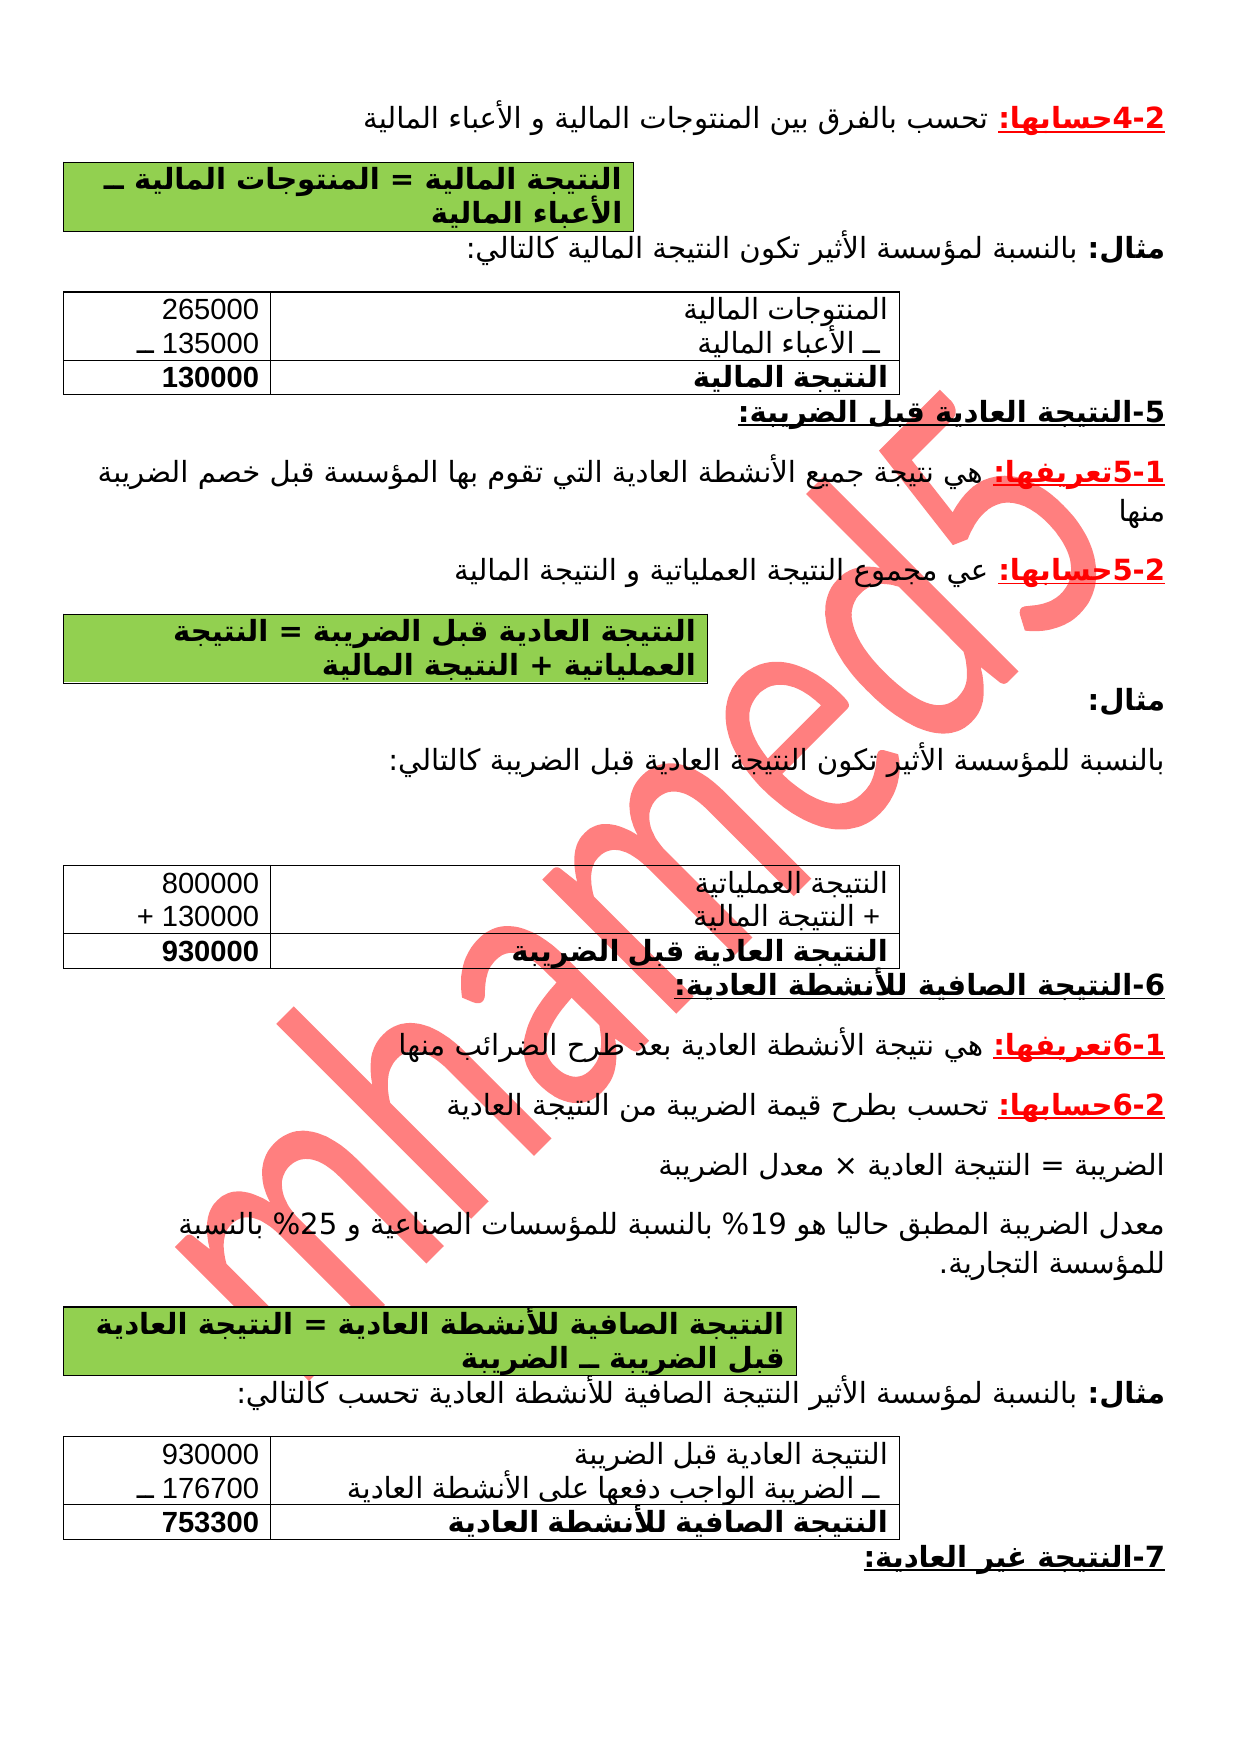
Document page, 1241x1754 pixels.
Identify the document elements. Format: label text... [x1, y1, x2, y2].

table_cell النتيجة الصافية للأنشطة العادية [271, 1505, 899, 1539]
text الضريبة = النتيجة العادية × معدل الضريبة [75, 1148, 1165, 1182]
text 7-النتيجة غير العادية: [75, 1540, 1165, 1574]
text 6-النتيجة الصافية للأنشطة العادية: [75, 968, 1165, 1002]
table_cell النتيجة المالية [271, 361, 899, 394]
table_header النتيجة العملياتية + النتيجة المالية [271, 866, 899, 933]
table_header النتيجة المالية = المنتوجات المالية ــ الأعباء المالية [64, 163, 633, 231]
table_header المنتوجات المالية ــ الأعباء المالية [271, 293, 899, 359]
text مثال: بالنسبة لمؤسسة الأثير تكون النتيجة المالية كالتالي: [75, 232, 1165, 266]
text 5-2حسابها: عي مجموع النتيجة العملياتية و النتيجة المالية [75, 554, 1165, 588]
text مثال: [75, 683, 1165, 717]
text بالنسبة للمؤسسة الأثير تكون النتيجة العادية قبل الضريبة كالتالي: [75, 743, 1165, 777]
table_cell النتيجة العادية قبل الضريبة [271, 934, 899, 967]
table_header 265000 135000 ــ [64, 293, 270, 359]
table_header النتيجة العادية قبل الضريبة = النتيجة العملياتية + النتيجة المالية [64, 615, 707, 682]
text 5-النتيجة العادية قبل الضريبة: [75, 395, 1165, 429]
text معدل الضريبة المطبق حاليا هو 19% بالنسبة للمؤسسات الصناعية و 25% بالنسبة للمؤسسة التجارية. [75, 1208, 1165, 1281]
text 6-2حسابها: تحسب بطرح قيمة الضريبة من النتيجة العادية [75, 1088, 1165, 1122]
text 5-1تعريفها: هي نتيجة جميع الأنشطة العادية التي تقوم بها المؤسسة قبل خصم الضريبة منها [75, 455, 1165, 528]
table_cell 130000 [64, 361, 270, 394]
table_cell 930000 [64, 934, 270, 967]
table_cell 753300 [64, 1505, 270, 1539]
table_header 800000 130000 + [64, 866, 270, 933]
text مثال: بالنسبة لمؤسسة الأثير النتيجة الصافية للأنشطة العادية تحسب كالتالي: [75, 1376, 1165, 1410]
text 6-1تعريفها: هي نتيجة الأنشطة العادية بعد طرح الضرائب منها [75, 1028, 1165, 1062]
table_header النتيجة العادية قبل الضريبة ــ الضريبة الواجب دفعها على الأنشطة العادية [271, 1437, 899, 1504]
table_header 930000 176700 ــ [64, 1437, 270, 1504]
table_header النتيجة الصافية للأنشطة العادية = النتيجة العادية قبل الضريبة ــ الضريبة [64, 1308, 796, 1375]
text 4-2حسابها: تحسب بالفرق بين المنتوجات المالية و الأعباء المالية [75, 102, 1165, 136]
